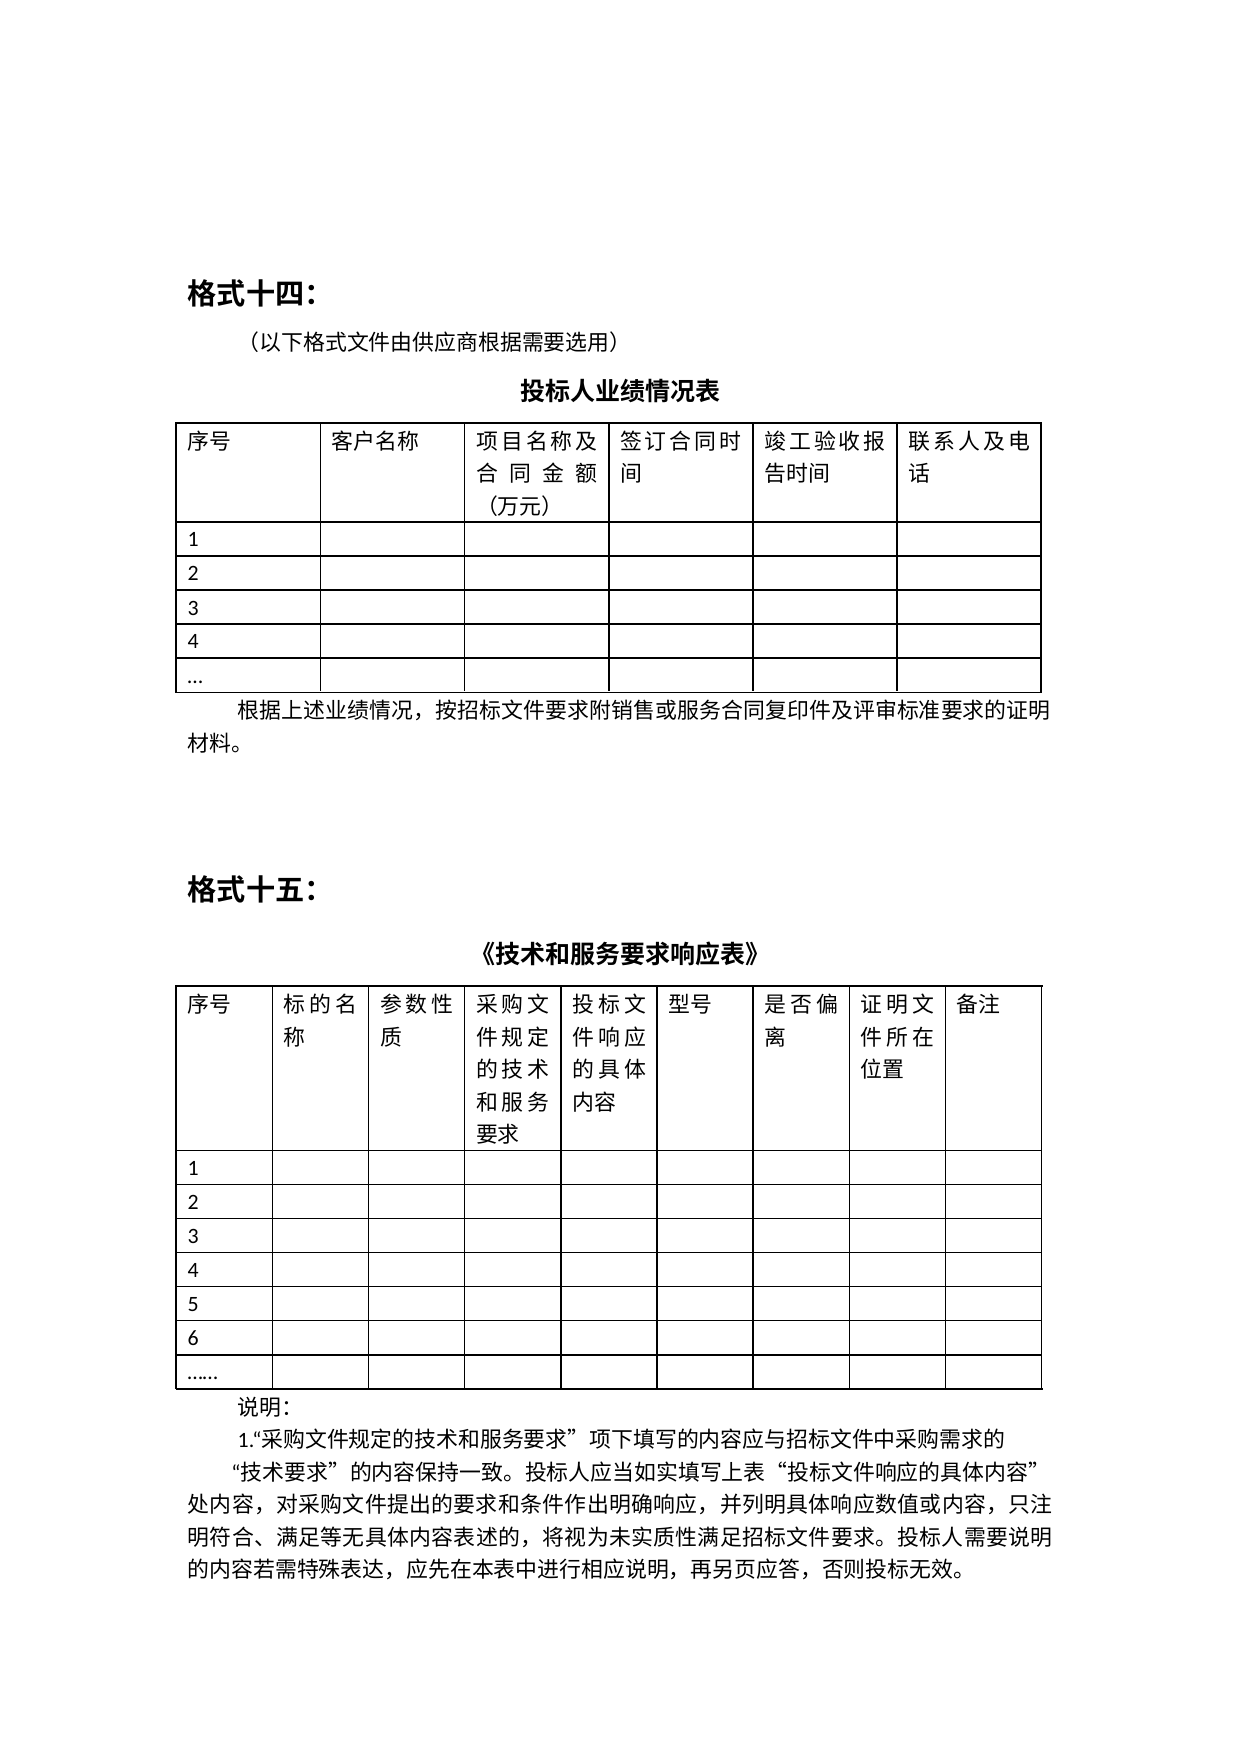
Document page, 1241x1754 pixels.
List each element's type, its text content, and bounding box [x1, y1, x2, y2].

table_cell [754, 625, 896, 657]
table_cell 6 [177, 1321, 272, 1354]
table_cell [273, 1253, 368, 1286]
text 说明： [187, 1389, 1053, 1422]
table_cell 5 [177, 1287, 272, 1320]
table_header 签订合同时间 [610, 424, 752, 521]
table_cell …… [177, 1356, 272, 1388]
text 格式十五： [187, 855, 1053, 920]
text （以下格式文件由供应商根据需要选用） [187, 324, 1053, 357]
table_cell [562, 1219, 656, 1252]
table_cell [658, 1185, 752, 1218]
table_cell [946, 1219, 1041, 1252]
table_cell [754, 1219, 849, 1252]
table_cell [946, 1321, 1041, 1354]
table_cell [610, 591, 752, 623]
table_cell [321, 557, 464, 589]
table_cell [465, 1185, 560, 1218]
table_header 是否偏离 [754, 987, 849, 1149]
table_cell [946, 1287, 1041, 1320]
table_cell 4 [177, 1253, 272, 1286]
table_cell [850, 1287, 945, 1320]
table_header 参数性质 [369, 987, 464, 1149]
table_cell [465, 557, 608, 589]
table_cell [946, 1356, 1041, 1388]
table_cell 4 [177, 625, 320, 657]
table_cell [465, 1321, 560, 1354]
table_cell [273, 1356, 368, 1388]
table_cell [321, 625, 464, 657]
table_cell [369, 1321, 464, 1354]
table_cell 2 [177, 557, 320, 589]
table_cell [321, 591, 464, 623]
table_cell [273, 1287, 368, 1320]
table_cell [754, 1253, 849, 1286]
text 根据上述业绩情况，按招标文件要求附销售或服务合同复印件及评审标准要求的证明材料。 [187, 693, 1053, 758]
table_cell 3 [177, 1219, 272, 1252]
table_cell [273, 1151, 368, 1183]
table_cell [465, 1219, 560, 1252]
table_cell [465, 1253, 560, 1286]
table_cell [658, 1151, 752, 1183]
table_cell [369, 1287, 464, 1320]
table_cell [562, 1287, 656, 1320]
text 《技术和服务要求响应表》 [187, 920, 1053, 985]
table_cell [369, 1219, 464, 1252]
table_cell [321, 523, 464, 555]
table_header 项目名称及合同金额（万元） [465, 424, 608, 521]
table_header 型号 [658, 987, 752, 1149]
table_cell [465, 1356, 560, 1388]
table_cell [946, 1185, 1041, 1218]
table_cell [658, 1287, 752, 1320]
table_cell [465, 1287, 560, 1320]
table_cell [465, 659, 608, 691]
table_cell [754, 1356, 849, 1388]
table_header 客户名称 [321, 424, 464, 521]
text 1.“采购文件规定的技术和服务要求”项下填写的内容应与招标文件中采购需求的 “技术要求”的内容保持一致。投标人应当如实填写上表“投标文件响应的具体内容”处内容，对采购文件提出的要求和条件作出明确响应，并列明具体响应数值或内容，只注明符合、满足等无具体内容表述的，将视为未实质性满足招标文件要求。投标人需要说明的内容若需特殊表达，应先在本表中进行相应说明，再另页应答，否则投标无效。 [187, 1422, 1053, 1584]
table_header 竣工验收报告时间 [754, 424, 896, 521]
table_cell [465, 591, 608, 623]
table_cell [850, 1151, 945, 1183]
table_cell [369, 1356, 464, 1388]
table_cell 3 [177, 591, 320, 623]
table_cell [273, 1219, 368, 1252]
text 投标人业绩情况表 [187, 357, 1053, 422]
table_cell [754, 523, 896, 555]
table_cell [754, 557, 896, 589]
table_cell [850, 1219, 945, 1252]
table_cell [850, 1253, 945, 1286]
table_cell [465, 625, 608, 657]
table_cell [658, 1356, 752, 1388]
table_cell [898, 625, 1040, 657]
table_cell [754, 659, 896, 691]
table_cell [465, 1151, 560, 1183]
table_cell … [177, 659, 320, 691]
table_cell [562, 1185, 656, 1218]
table_header 证明文件所在位置 [850, 987, 945, 1149]
table_cell [610, 557, 752, 589]
table_cell [562, 1356, 656, 1388]
table_cell [850, 1356, 945, 1388]
table_cell [754, 1151, 849, 1183]
table_header 投标文件响应的具体内容 [562, 987, 656, 1149]
table_cell [754, 591, 896, 623]
table_header 采购文件规定的技术和服务要求 [465, 987, 560, 1149]
table_header 标的名称 [273, 987, 368, 1149]
table_header 序号 [177, 424, 320, 521]
table_cell 2 [177, 1185, 272, 1218]
table_cell [898, 591, 1040, 623]
table_cell [898, 659, 1040, 691]
table_cell [658, 1321, 752, 1354]
table_cell [465, 523, 608, 555]
table_cell [562, 1151, 656, 1183]
table_cell [610, 523, 752, 555]
table_cell 1 [177, 1151, 272, 1183]
table_cell [658, 1219, 752, 1252]
table_cell [898, 523, 1040, 555]
table_cell [369, 1151, 464, 1183]
table_cell [273, 1185, 368, 1218]
table_cell 1 [177, 523, 320, 555]
table_header 序号 [177, 987, 272, 1149]
table_cell [562, 1253, 656, 1286]
table_cell [946, 1151, 1041, 1183]
table_cell [946, 1253, 1041, 1286]
table_cell [898, 557, 1040, 589]
table_cell [273, 1321, 368, 1354]
text 格式十四： [187, 259, 1053, 324]
table_header 备注 [946, 987, 1041, 1149]
table_cell [369, 1253, 464, 1286]
table_cell [850, 1321, 945, 1354]
table_header 联系人及电话 [898, 424, 1040, 521]
table_cell [754, 1321, 849, 1354]
table_cell [610, 625, 752, 657]
table_cell [562, 1321, 656, 1354]
table_cell [658, 1253, 752, 1286]
table_cell [754, 1287, 849, 1320]
table_cell [369, 1185, 464, 1218]
table_cell [321, 659, 464, 691]
table_cell [850, 1185, 945, 1218]
table_cell [754, 1185, 849, 1218]
table_cell [610, 659, 752, 691]
